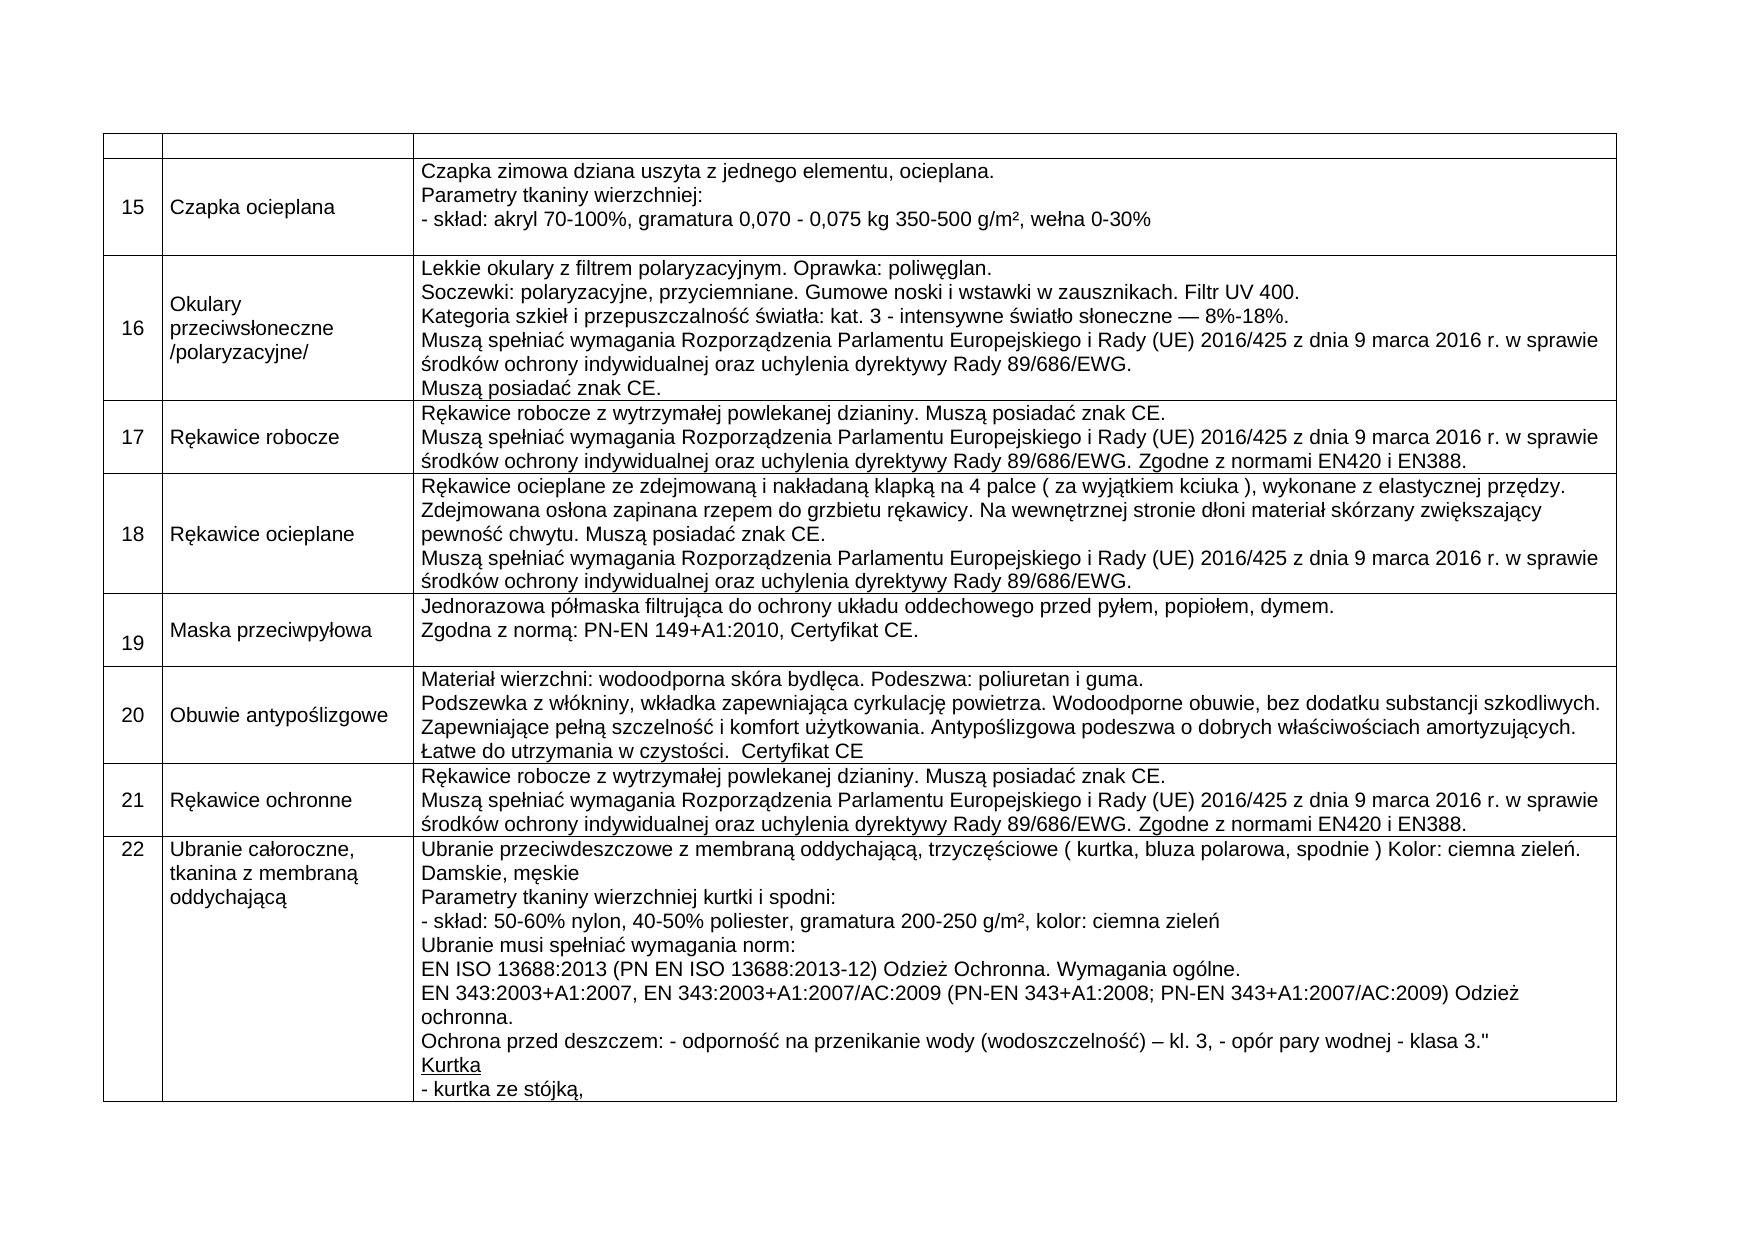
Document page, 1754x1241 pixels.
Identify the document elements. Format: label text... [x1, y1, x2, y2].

table_cell Czapka zimowa dziana uszyta z jednego elementu, ocieplana. Parametry tkaniny wierzchniej: - skład: akryl 70-100%, gramatura 0,070 - 0,075 kg 350-500 g/m², wełna 0-30% [414, 159, 1616, 255]
table_cell Rękawice robocze [163, 401, 413, 472]
table_cell Rękawice ocieplane ze zdejmowaną i nakładaną klapką na 4 palce ( za wyjątkiem kciuka ), wykonane z elastycznej przędzy. Zdejmowana osłona zapinana rzepem do grzbietu rękawicy. Na wewnętrznej stronie dłoni materiał skórzany zwiększający pewność chwytu. Muszą posiadać znak CE. Muszą spełniać wymagania Rozporządzenia Parlamentu Europejskiego i Rady (UE) 2016/425 z dnia 9 marca 2016 r. w sprawie środków ochrony indywidualnej oraz uchylenia dyrektywy Rady 89/686/EWG. [414, 474, 1616, 593]
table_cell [414, 837, 1616, 1101]
table_cell Rękawice ocieplane [163, 474, 413, 593]
table_cell Rękawice ochronne [163, 764, 413, 836]
table_cell 15 [104, 159, 162, 255]
table_cell Maska przeciwpyłowa [163, 594, 413, 666]
table_cell Jednorazowa półmaska filtrująca do ochrony układu oddechowego przed pyłem, popiołem, dymem. Zgodna z normą: PN-EN 149+A1:2010, Certyfikat CE. [414, 594, 1616, 666]
table_cell Rękawice robocze z wytrzymałej powlekanej dzianiny. Muszą posiadać znak CE. Muszą spełniać wymagania Rozporządzenia Parlamentu Europejskiego i Rady (UE) 2016/425 z dnia 9 marca 2016 r. w sprawie środków ochrony indywidualnej oraz uchylenia dyrektywy Rady 89/686/EWG. Zgodne z normami EN420 i EN388. [414, 764, 1616, 836]
table_cell [414, 134, 1616, 158]
table_cell [163, 134, 413, 158]
table_cell 18 [104, 474, 162, 593]
table_cell 17 [104, 401, 162, 472]
table_cell Lekkie okulary z filtrem polaryzacyjnym. Oprawka: poliwęglan. Soczewki: polaryzacyjne, przyciemniane. Gumowe noski i wstawki w zausznikach. Filtr UV 400. Kategoria szkieł i przepuszczalność światła: kat. 3 - intensywne światło słoneczne — 8%-18%. Muszą spełniać wymagania Rozporządzenia Parlamentu Europejskiego i Rady (UE) 2016/425 z dnia 9 marca 2016 r. w sprawie środków ochrony indywidualnej oraz uchylenia dyrektywy Rady 89/686/EWG. Muszą posiadać znak CE. [414, 256, 1616, 399]
table_cell Rękawice robocze z wytrzymałej powlekanej dzianiny. Muszą posiadać znak CE. Muszą spełniać wymagania Rozporządzenia Parlamentu Europejskiego i Rady (UE) 2016/425 z dnia 9 marca 2016 r. w sprawie środków ochrony indywidualnej oraz uchylenia dyrektywy Rady 89/686/EWG. Zgodne z normami EN420 i EN388. [414, 401, 1616, 472]
table_cell 21 [104, 764, 162, 836]
table_cell [104, 134, 162, 158]
table_cell Obuwie antypoślizgowe [163, 667, 413, 763]
table_cell Materiał wierzchni: wodoodporna skóra bydlęca. Podeszwa: poliuretan i guma. Podszewka z włókniny, wkładka zapewniająca cyrkulację powietrza. Wodoodporne obuwie, bez dodatku substancji szkodliwych. Zapewniające pełną szczelność i komfort użytkowania. Antypoślizgowa podeszwa o dobrych właściwościach amortyzujących. Łatwe do utrzymania w czystości. Certyfikat CE [414, 667, 1616, 763]
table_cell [163, 837, 413, 1101]
table_cell Okulary przeciwsłoneczne /polaryzacyjne/ [163, 256, 413, 399]
table_cell 22 [104, 837, 162, 1101]
table_cell 19 [104, 594, 162, 666]
table_cell 16 [104, 256, 162, 399]
table_cell Czapka ocieplana [163, 159, 413, 255]
table_cell 20 [104, 667, 162, 763]
